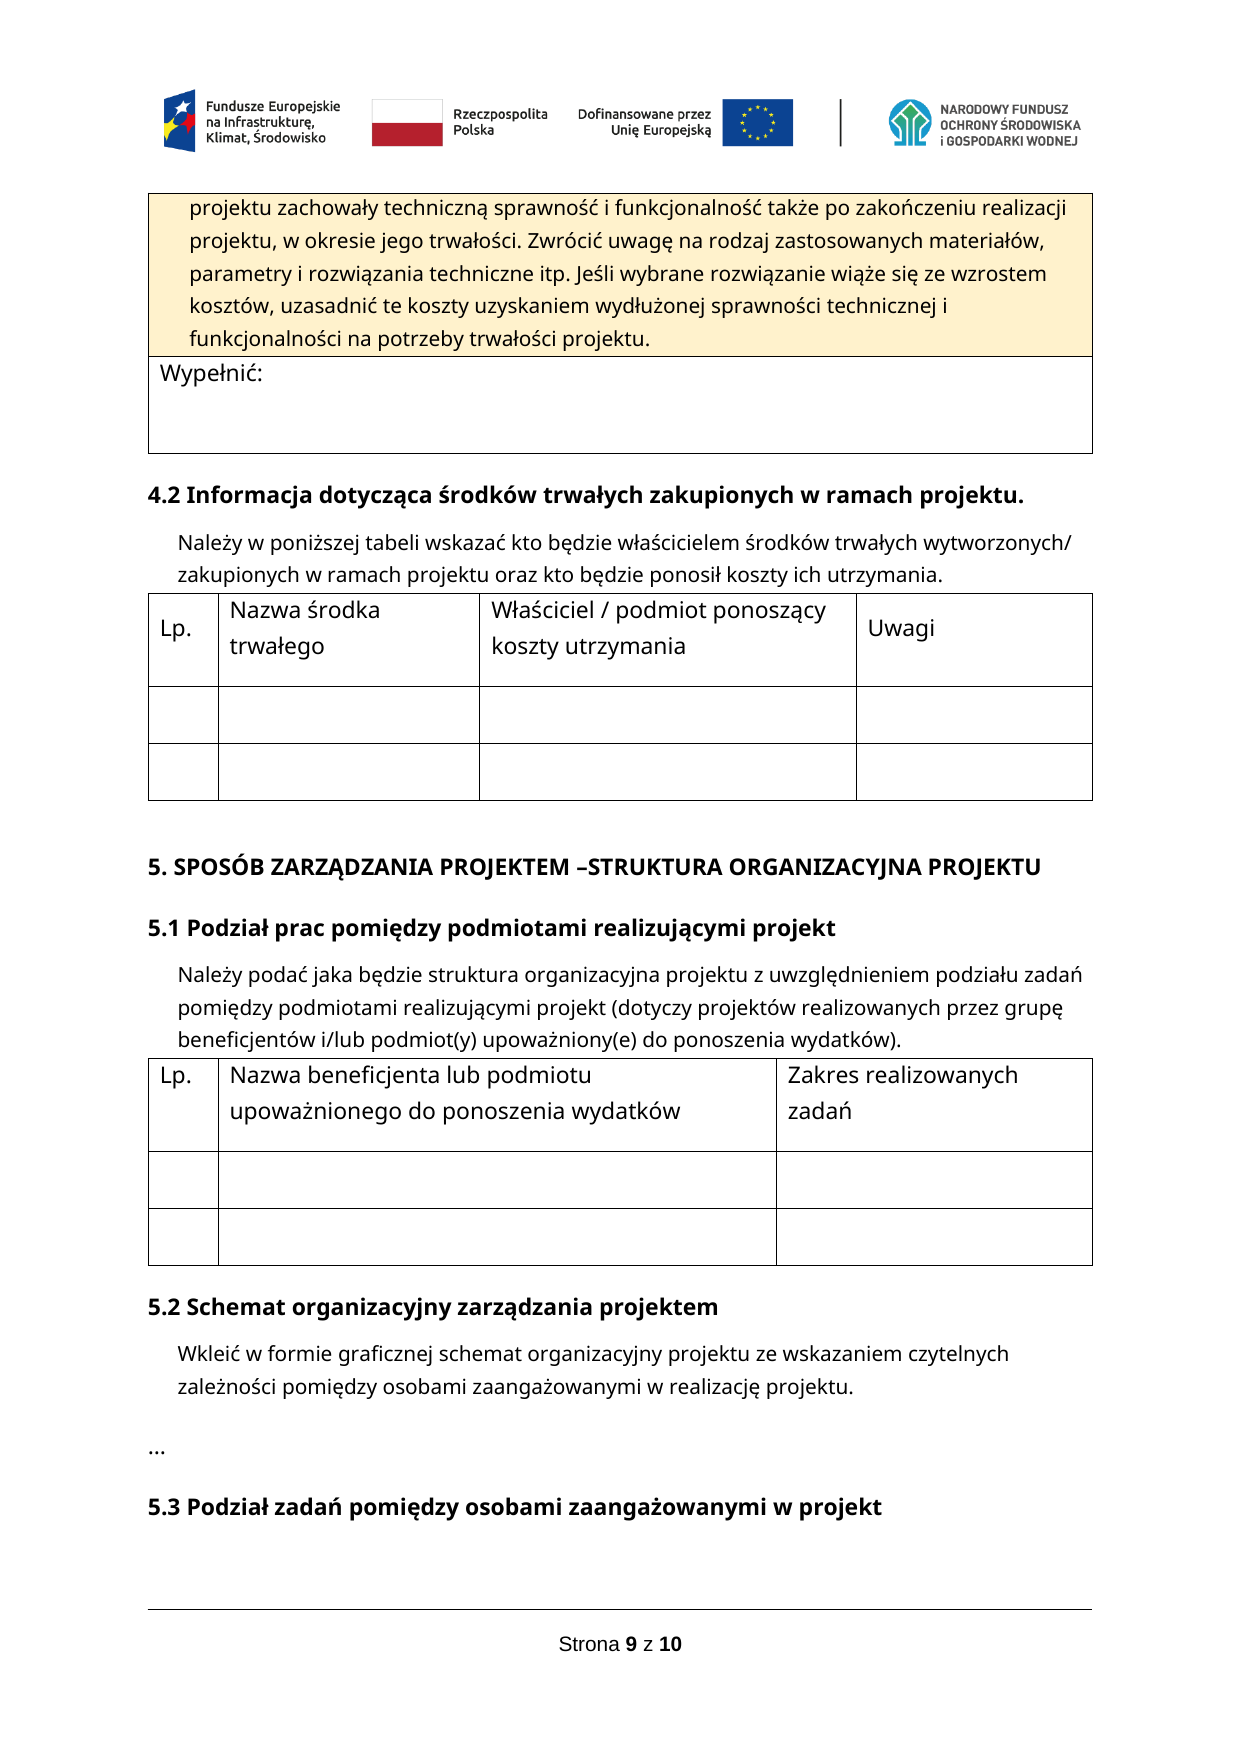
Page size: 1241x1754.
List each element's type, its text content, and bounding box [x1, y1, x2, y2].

table_header Uwagi [857, 594, 1092, 686]
text Wkleić w formie graficznej schemat organizacyjny projektu ze wskazaniem czytelnych zależności pomiędzy osobami zaangażowanymi w realizację projektu. [177, 1339, 1092, 1401]
table_cell [857, 687, 1092, 743]
text Należy podać jaka będzie struktura organizacyjna projektu z uwzględnieniem podziału zadań pomiędzy podmiotami realizującymi projekt (dotyczy projektów realizowanych przez grupę beneficjentów i/lub podmiot(y) upoważniony(e) do ponoszenia wydatków). [177, 960, 1092, 1054]
text 5.2 Schemat organizacyjny zarządzania projektem [148, 1291, 1092, 1322]
table_cell [149, 744, 218, 800]
table_cell [480, 687, 856, 743]
text 5.3 Podział zadań pomiędzy osobami zaangażowanymi w projekt [148, 1491, 1092, 1522]
table_cell [777, 1152, 1092, 1208]
table_header Lp. [149, 1059, 218, 1151]
table_cell [219, 744, 479, 800]
table_cell [219, 1209, 776, 1265]
table_cell Wypełnić: [149, 357, 1092, 453]
table_header Zakres realizowanych zadań [777, 1059, 1092, 1151]
table_cell [777, 1209, 1092, 1265]
table_header Nazwa beneficjenta lub podmiotu upoważnionego do ponoszenia wydatków [219, 1059, 776, 1151]
table_header Właściciel / podmiot ponoszący koszty utrzymania [480, 594, 856, 686]
table_cell [149, 1152, 218, 1208]
table_cell [857, 744, 1092, 800]
table_cell [219, 687, 479, 743]
text … [148, 1430, 1092, 1461]
table_header Nazwa środka trwałego [219, 594, 479, 686]
table_cell [149, 1209, 218, 1265]
table_header Lp. [149, 594, 218, 686]
text 5. SPOSÓB ZARZĄDZANIA PROJEKTEM –STRUKTURA ORGANIZACYJNA PROJEKTU [148, 851, 1092, 882]
text 5.1 Podział prac pomiędzy podmiotami realizującymi projekt [148, 912, 1092, 943]
table_cell [480, 744, 856, 800]
text 4.2 Informacja dotycząca środków trwałych zakupionych w ramach projektu. [148, 479, 1092, 511]
table_cell [219, 1152, 776, 1208]
picture [147, 73, 1093, 168]
text Należy w poniższej tabeli wskazać kto będzie właścicielem środków trwałych wytworzonych/ zakupionych w ramach projektu oraz kto będzie ponosił koszty ich utrzymania. [177, 528, 1092, 589]
table_cell [149, 687, 218, 743]
